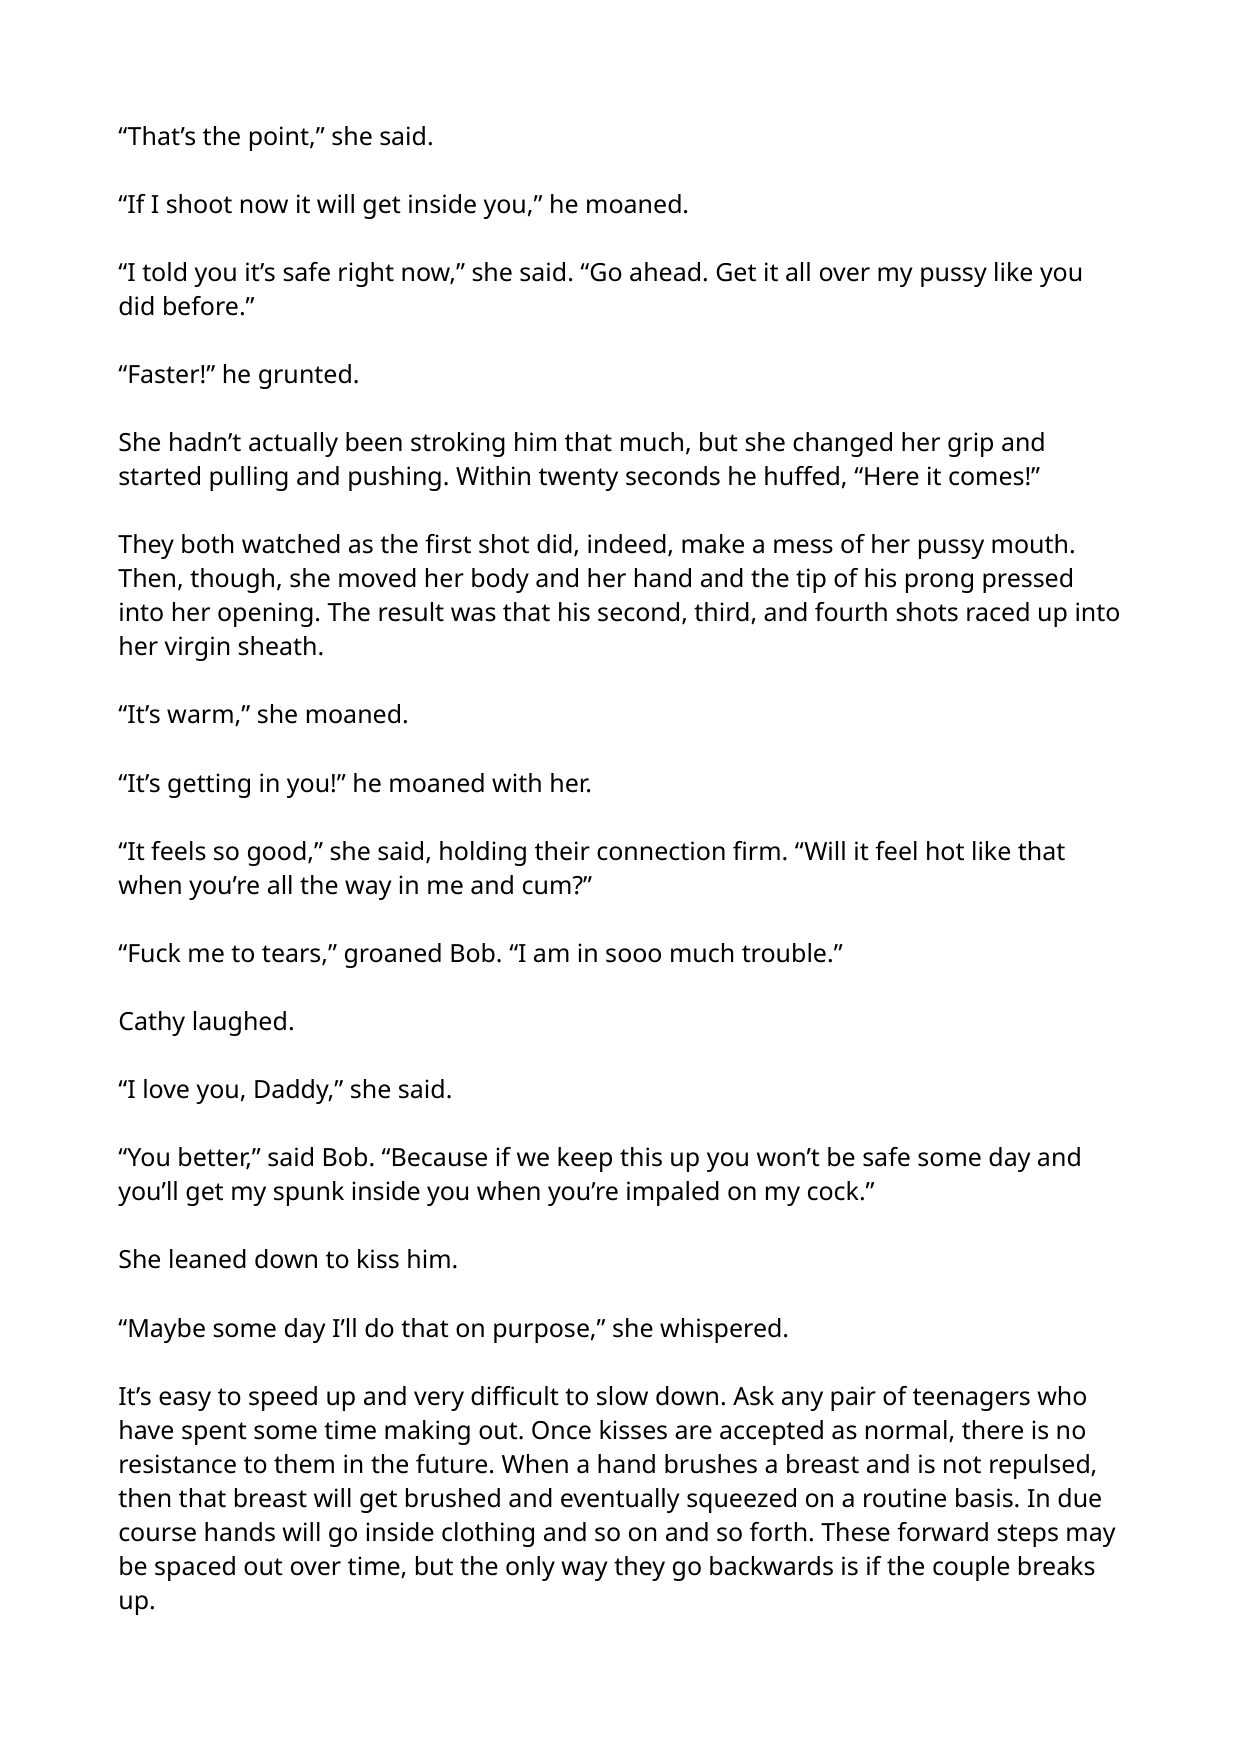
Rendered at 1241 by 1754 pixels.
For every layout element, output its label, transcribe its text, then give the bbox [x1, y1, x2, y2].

text “It’s warm,” she moaned. [118, 697, 1122, 731]
text “Maybe some day I’ll do that on purpose,” she whispered. [118, 1310, 1122, 1344]
text She hadn’t actually been stroking him that much, but she changed her grip and started pulling and pushing. Within twenty seconds he huffed, “Here it comes!” [118, 425, 1122, 493]
text “It’s getting in you!” he moaned with her. [118, 765, 1122, 799]
text “That’s the point,” she said. [118, 118, 1122, 152]
text “Faster!” he grunted. [118, 357, 1122, 391]
text “You better,” said Bob. “Because if we keep this up you won’t be safe some day and you’ll get my spunk inside you when you’re impaled on my cock.” [118, 1140, 1122, 1208]
text “Fuck me to tears,” groaned Bob. “I am in sooo much trouble.” [118, 936, 1122, 970]
text They both watched as the first shot did, indeed, make a mess of her pussy mouth. Then, though, she moved her body and her hand and the tip of his prong pressed into her opening. The result was that his second, third, and fourth shots raced up into her virgin sheath. [118, 527, 1122, 663]
text “It feels so good,” she said, holding their connection firm. “Will it feel hot like that when you’re all the way in me and cum?” [118, 833, 1122, 902]
text “If I shoot now it will get inside you,” he moaned. [118, 186, 1122, 220]
text Cathy laughed. [118, 1004, 1122, 1038]
text “I told you it’s safe right now,” she said. “Go ahead. Get it all over my pussy like you did before.” [118, 254, 1122, 322]
text She leaned down to kiss him. [118, 1242, 1122, 1276]
text “I love you, Daddy,” she said. [118, 1072, 1122, 1106]
text It’s easy to speed up and very difficult to slow down. Ask any pair of teenagers who have spent some time making out. Once kisses are accepted as normal, there is no resistance to them in the future. When a hand brushes a breast and is not repulsed, then that breast will get brushed and eventually squeezed on a routine basis. In due course hands will go inside clothing and so on and so forth. These forward steps may be spaced out over time, but the only way they go backwards is if the couple breaks up. [118, 1378, 1122, 1617]
